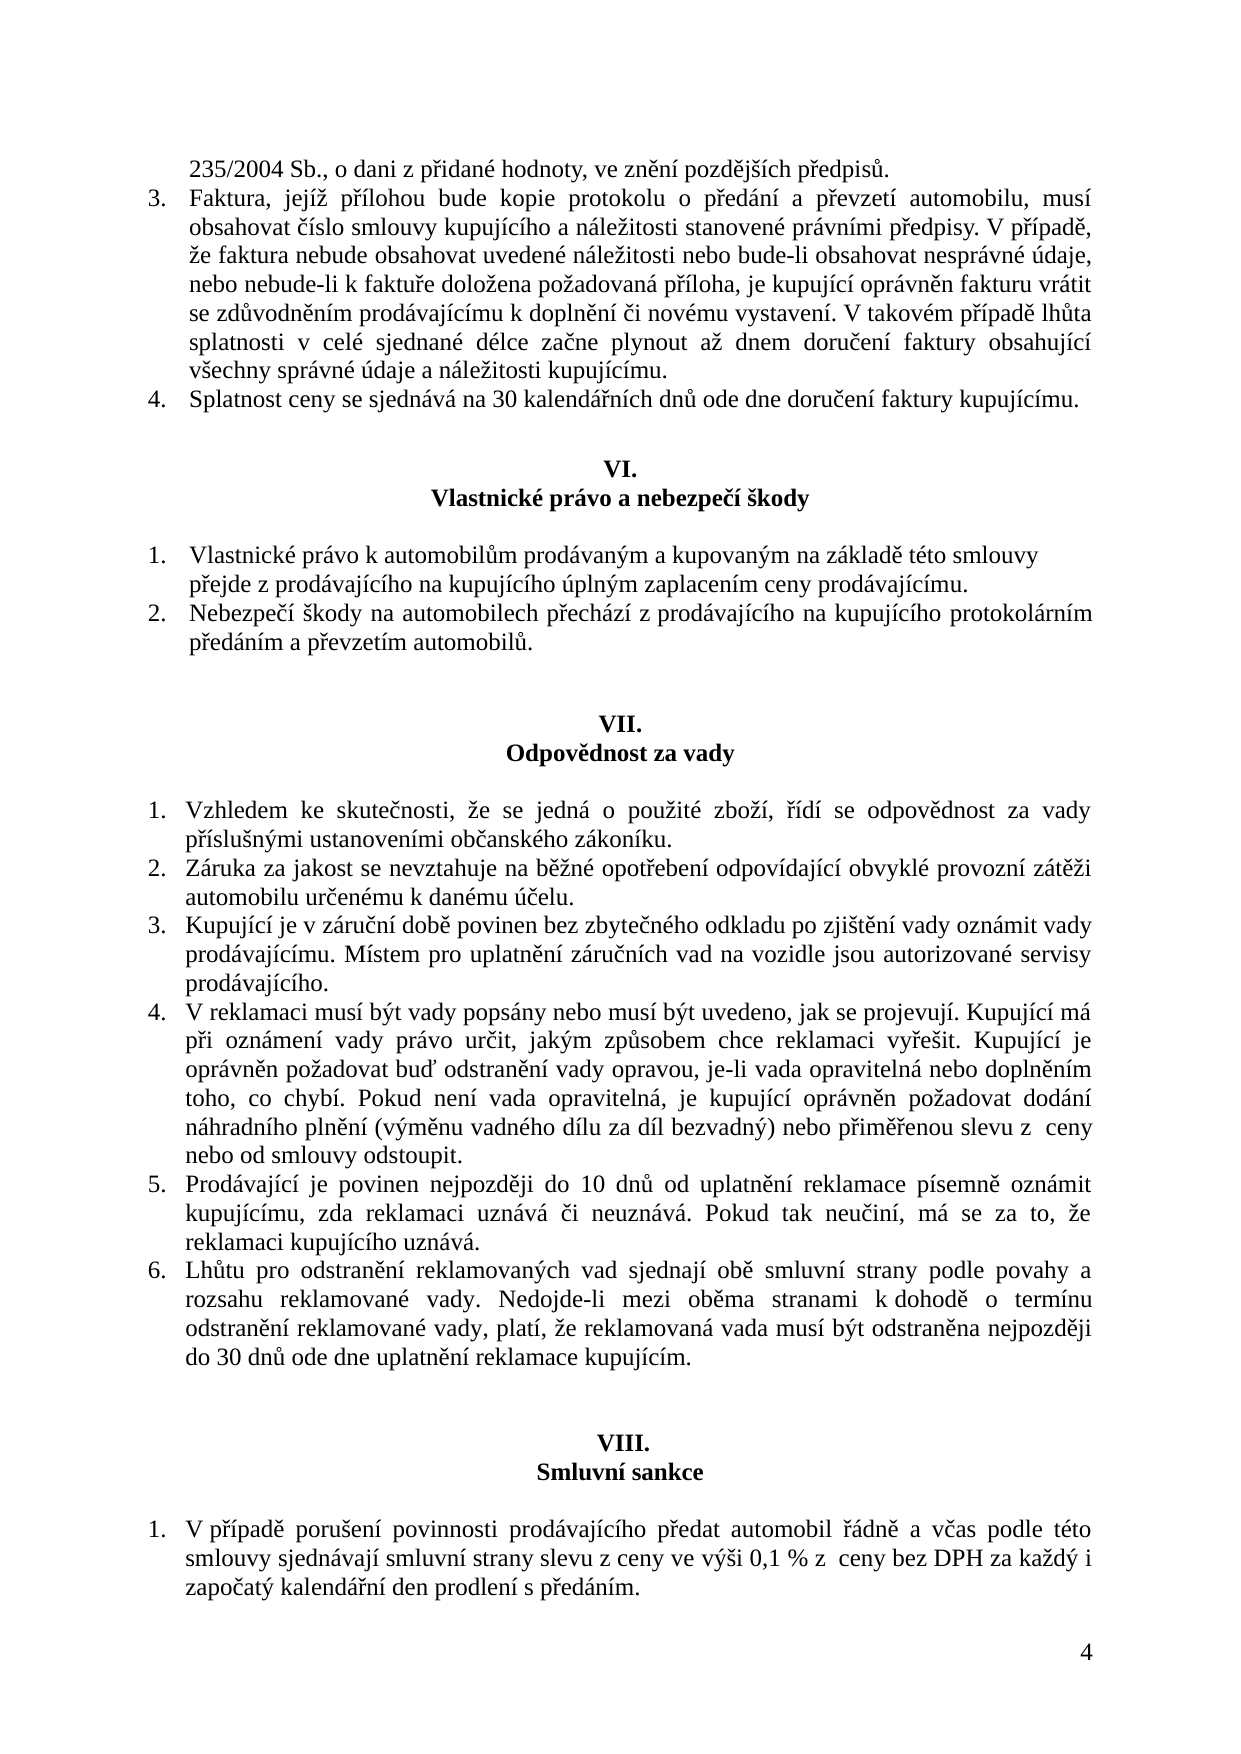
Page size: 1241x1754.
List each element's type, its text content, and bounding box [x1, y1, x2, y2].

list Záruka za jakost se nevztahuje na běžné opotřebení odpovídající obvyklé provozní zátěži automobilu určenému k danému účelu. [148, 853, 1093, 910]
text VI. [148, 454, 1093, 483]
text VIII. [148, 1428, 1093, 1457]
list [148, 154, 1093, 183]
list Prodávající je povinen nejpozději do 10 dnů od uplatnění reklamace písemně oznámit kupujícímu, zda reklamaci uznává či neuznává. Pokud tak neučiní, má se za to, že reklamaci kupujícího uznává. [148, 1169, 1093, 1255]
list V reklamaci musí být vady popsány nebo musí být uvedeno, jak se projevují. Kupující má při oznámení vady právo určit, jakým způsobem chce reklamaci vyřešit. Kupující je oprávněn požadovat buď odstranění vady opravou, je-li vada opravitelná nebo doplněním toho, co chybí. Pokud není vada opravitelná, je kupující oprávněn požadovat dodání náhradního plnění (výměnu vadného dílu za díl bezvadný) nebo přiměřenou slevu z ceny nebo od smlouvy odstoupit. [148, 997, 1093, 1169]
text Smluvní sankce [148, 1457, 1093, 1485]
text Odpovědnost za vady [148, 738, 1093, 767]
list Nebezpečí škody na automobilech přechází z prodávajícího na kupujícího protokolárním předáním a převzetím automobilů. [148, 598, 1093, 655]
list Vlastnické právo k automobilům prodávaným a kupovaným na základě této smlouvy přejde z prodávajícího na kupujícího úplným zaplacením ceny prodávajícímu. [148, 540, 1093, 598]
list Kupující je v záruční době povinen bez zbytečného odkladu po zjištění vady oznámit vady prodávajícímu. Místem pro uplatnění záručních vad na vozidle jsou autorizované servisy prodávajícího. [148, 910, 1093, 997]
list Lhůtu pro odstranění reklamovaných vad sjednají obě smluvní strany podle povahy a rozsahu reklamované vady. Nedojde-li mezi oběma stranami k dohodě o termínu odstranění reklamované vady, platí, že reklamovaná vada musí být odstraněna nejpozději do 30 dnů ode dne uplatnění reklamace kupujícím. [148, 1255, 1093, 1370]
text VII. [148, 709, 1093, 738]
list Vzhledem ke skutečnosti, že se jedná o použité zboží, řídí se odpovědnost za vady příslušnými ustanoveními občanského zákoníku. [148, 795, 1093, 853]
text Vlastnické právo a nebezpečí škody [148, 483, 1093, 512]
list Splatnost ceny se sjednává na 30 kalendářních dnů ode dne doručení faktury kupujícímu. [148, 384, 1093, 413]
list Faktura, jejíž přílohou bude kopie protokolu o předání a převzetí automobilu, musí obsahovat číslo smlouvy kupujícího a náležitosti stanovené právními předpisy. V případě, že faktura nebude obsahovat uvedené náležitosti nebo bude-li obsahovat nesprávné údaje, nebo nebude-li k faktuře doložena požadovaná příloha, je kupující oprávněn fakturu vrátit se zdůvodněním prodávajícímu k doplnění či novému vystavení. V takovém případě lhůta splatnosti v celé sjednané délce začne plynout až dnem doručení faktury obsahující všechny správné údaje a náležitosti kupujícímu. [148, 183, 1093, 384]
list V případě porušení povinnosti prodávajícího předat automobil řádně a včas podle této smlouvy sjednávají smluvní strany slevu z ceny ve výši 0,1 % z ceny bez DPH za každý i započatý kalendářní den prodlení s předáním. [148, 1514, 1093, 1600]
